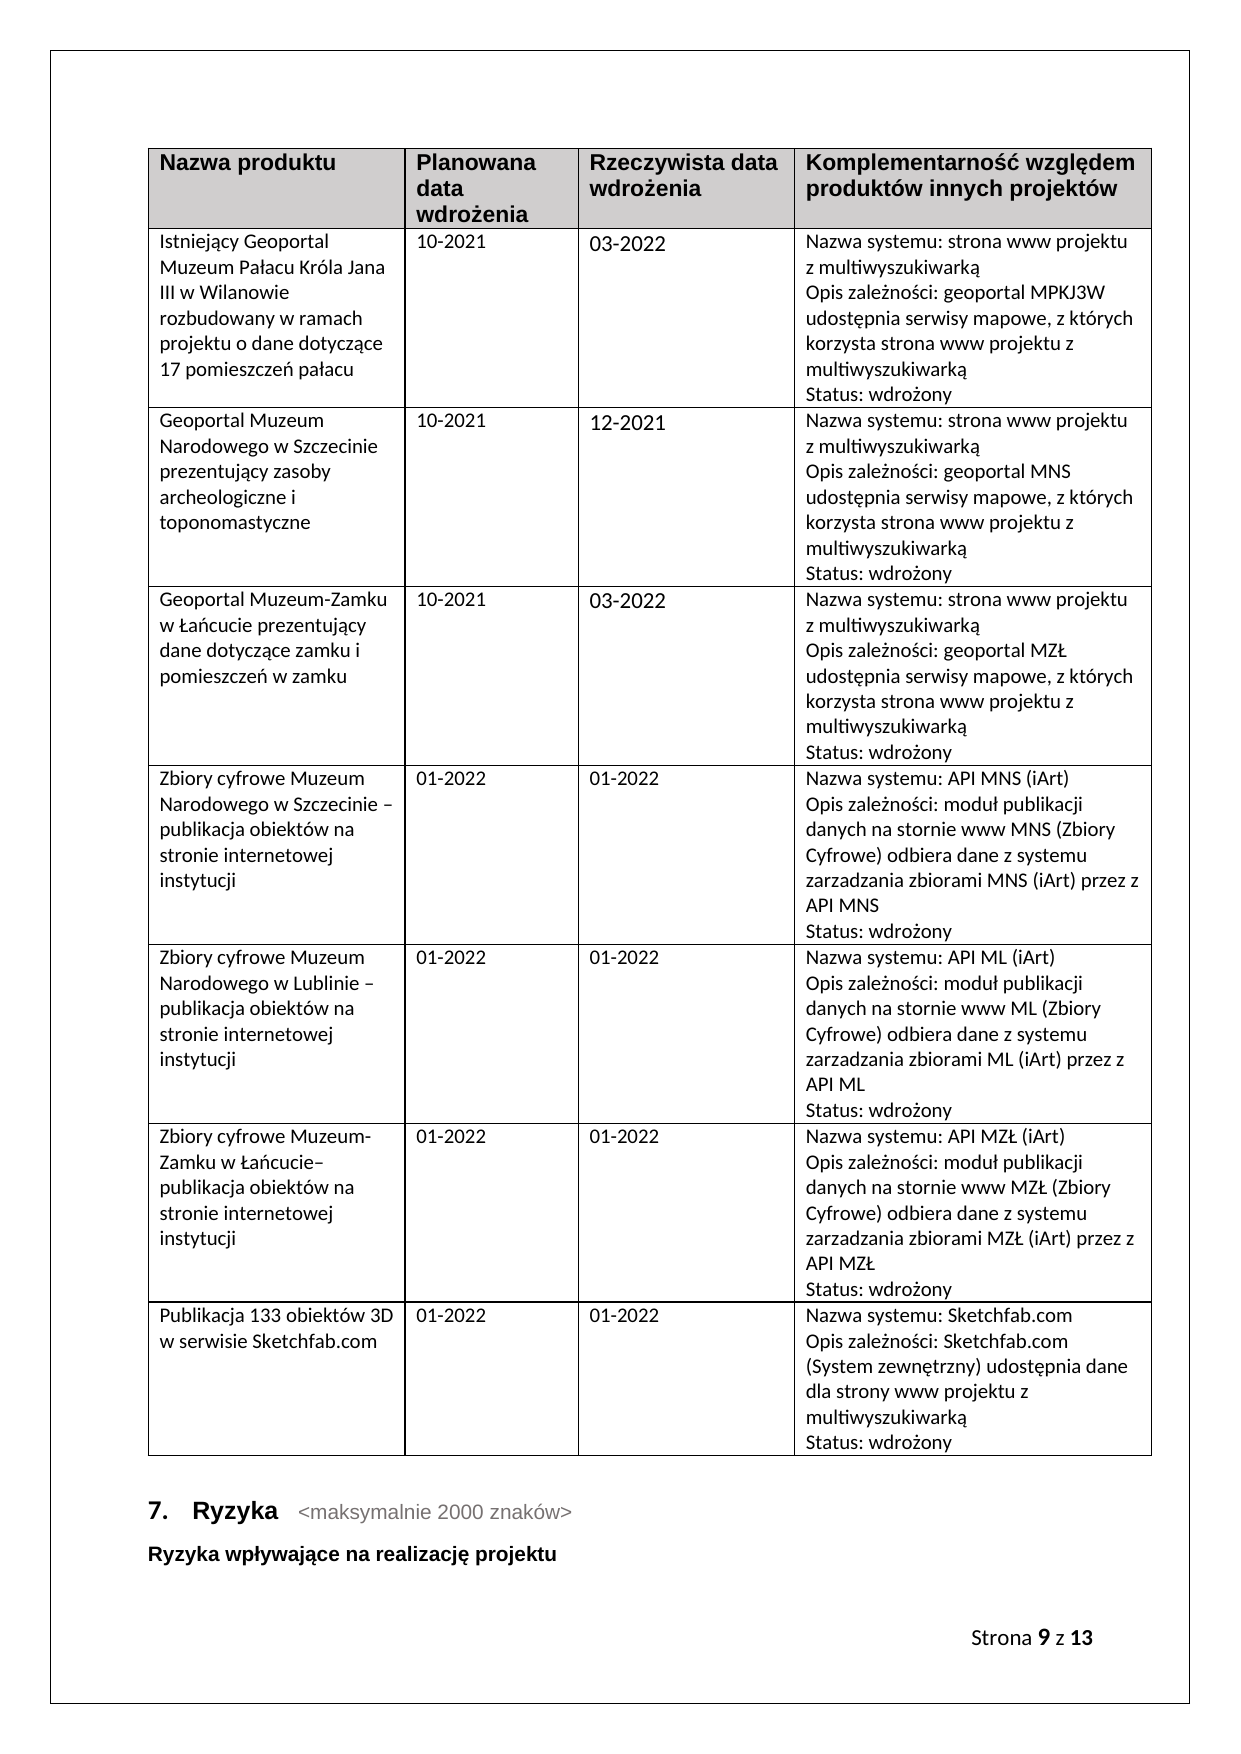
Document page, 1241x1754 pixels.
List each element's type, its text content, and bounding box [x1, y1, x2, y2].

table_header Planowana data wdrożenia [406, 149, 578, 228]
table_cell Publikacja 133 obiektów 3D w serwisie Sketchfab.com [149, 1303, 404, 1455]
table_cell 01-2022 [406, 1303, 578, 1455]
table_cell 01-2022 [579, 766, 794, 943]
table_cell Nazwa systemu: Sketchfab.com Opis zależności: Sketchfab.com (System zewnętrzny) udostępnia dane dla strony www projektu z multiwyszukiwarką Status: wdrożony [795, 1303, 1151, 1455]
list Ryzyka <maksymalnie 2000 znaków> [148, 1493, 1093, 1526]
table_cell 01-2022 [579, 945, 794, 1122]
table_cell 01-2022 [406, 1124, 578, 1301]
table_header Komplementarność względem produktów innych projektów [795, 149, 1151, 228]
table_cell 01-2022 [406, 766, 578, 943]
table_cell Geoportal Muzeum Narodowego w Szczecinie prezentujący zasoby archeologiczne i toponomastyczne [149, 408, 404, 586]
table_cell Nazwa systemu: API MNS (iArt) Opis zależności: moduł publikacji danych na stornie www MNS (Zbiory Cyfrowe) odbiera dane z systemu zarzadzania zbiorami MNS (iArt) przez z API MNS Status: wdrożony [795, 766, 1151, 943]
table_cell 10-2021 [406, 587, 578, 764]
table_cell 01-2022 [579, 1124, 794, 1301]
table_cell 01-2022 [406, 945, 578, 1122]
table_cell Zbiory cyfrowe Muzeum-Zamku w Łańcucie– publikacja obiektów na stronie internetowej instytucji [149, 1124, 404, 1301]
table_header Rzeczywista data wdrożenia [579, 149, 794, 228]
table_cell Geoportal Muzeum-Zamku w Łańcucie prezentujący dane dotyczące zamku i pomieszczeń w zamku [149, 587, 404, 764]
table_cell Zbiory cyfrowe Muzeum Narodowego w Szczecinie – publikacja obiektów na stronie internetowej instytucji [149, 766, 404, 943]
table_cell Nazwa systemu: API MZŁ (iArt) Opis zależności: moduł publikacji danych na stornie www MZŁ (Zbiory Cyfrowe) odbiera dane z systemu zarzadzania zbiorami MZŁ (iArt) przez z API MZŁ Status: wdrożony [795, 1124, 1151, 1301]
text Ryzyka wpływające na realizację projektu [148, 1542, 1093, 1566]
table_cell 03-2022 [579, 229, 794, 407]
table_cell Zbiory cyfrowe Muzeum Narodowego w Lublinie – publikacja obiektów na stronie internetowej instytucji [149, 945, 404, 1122]
table_cell 01-2022 [579, 1303, 794, 1455]
table_cell 10-2021 [406, 408, 578, 586]
table_cell 12-2021 [579, 408, 794, 586]
table_cell Nazwa systemu: strona www projektu z multiwyszukiwarką Opis zależności: geoportal MPKJ3W udostępnia serwisy mapowe, z których korzysta strona www projektu z multiwyszukiwarką Status: wdrożony [795, 229, 1151, 407]
table_cell Nazwa systemu: strona www projektu z multiwyszukiwarką Opis zależności: geoportal MZŁ udostępnia serwisy mapowe, z których korzysta strona www projektu z multiwyszukiwarką Status: wdrożony [795, 587, 1151, 764]
table_cell Istniejący Geoportal Muzeum Pałacu Króla Jana III w Wilanowie rozbudowany w ramach projektu o dane dotyczące 17 pomieszczeń pałacu [149, 229, 404, 407]
table_cell Nazwa systemu: API ML (iArt) Opis zależności: moduł publikacji danych na stornie www ML (Zbiory Cyfrowe) odbiera dane z systemu zarzadzania zbiorami ML (iArt) przez z API ML Status: wdrożony [795, 945, 1151, 1122]
table_cell 10-2021 [406, 229, 578, 407]
table_cell Nazwa systemu: strona www projektu z multiwyszukiwarką Opis zależności: geoportal MNS udostępnia serwisy mapowe, z których korzysta strona www projektu z multiwyszukiwarką Status: wdrożony [795, 408, 1151, 586]
table_header Nazwa produktu [149, 149, 404, 228]
table_cell 03-2022 [579, 587, 794, 764]
